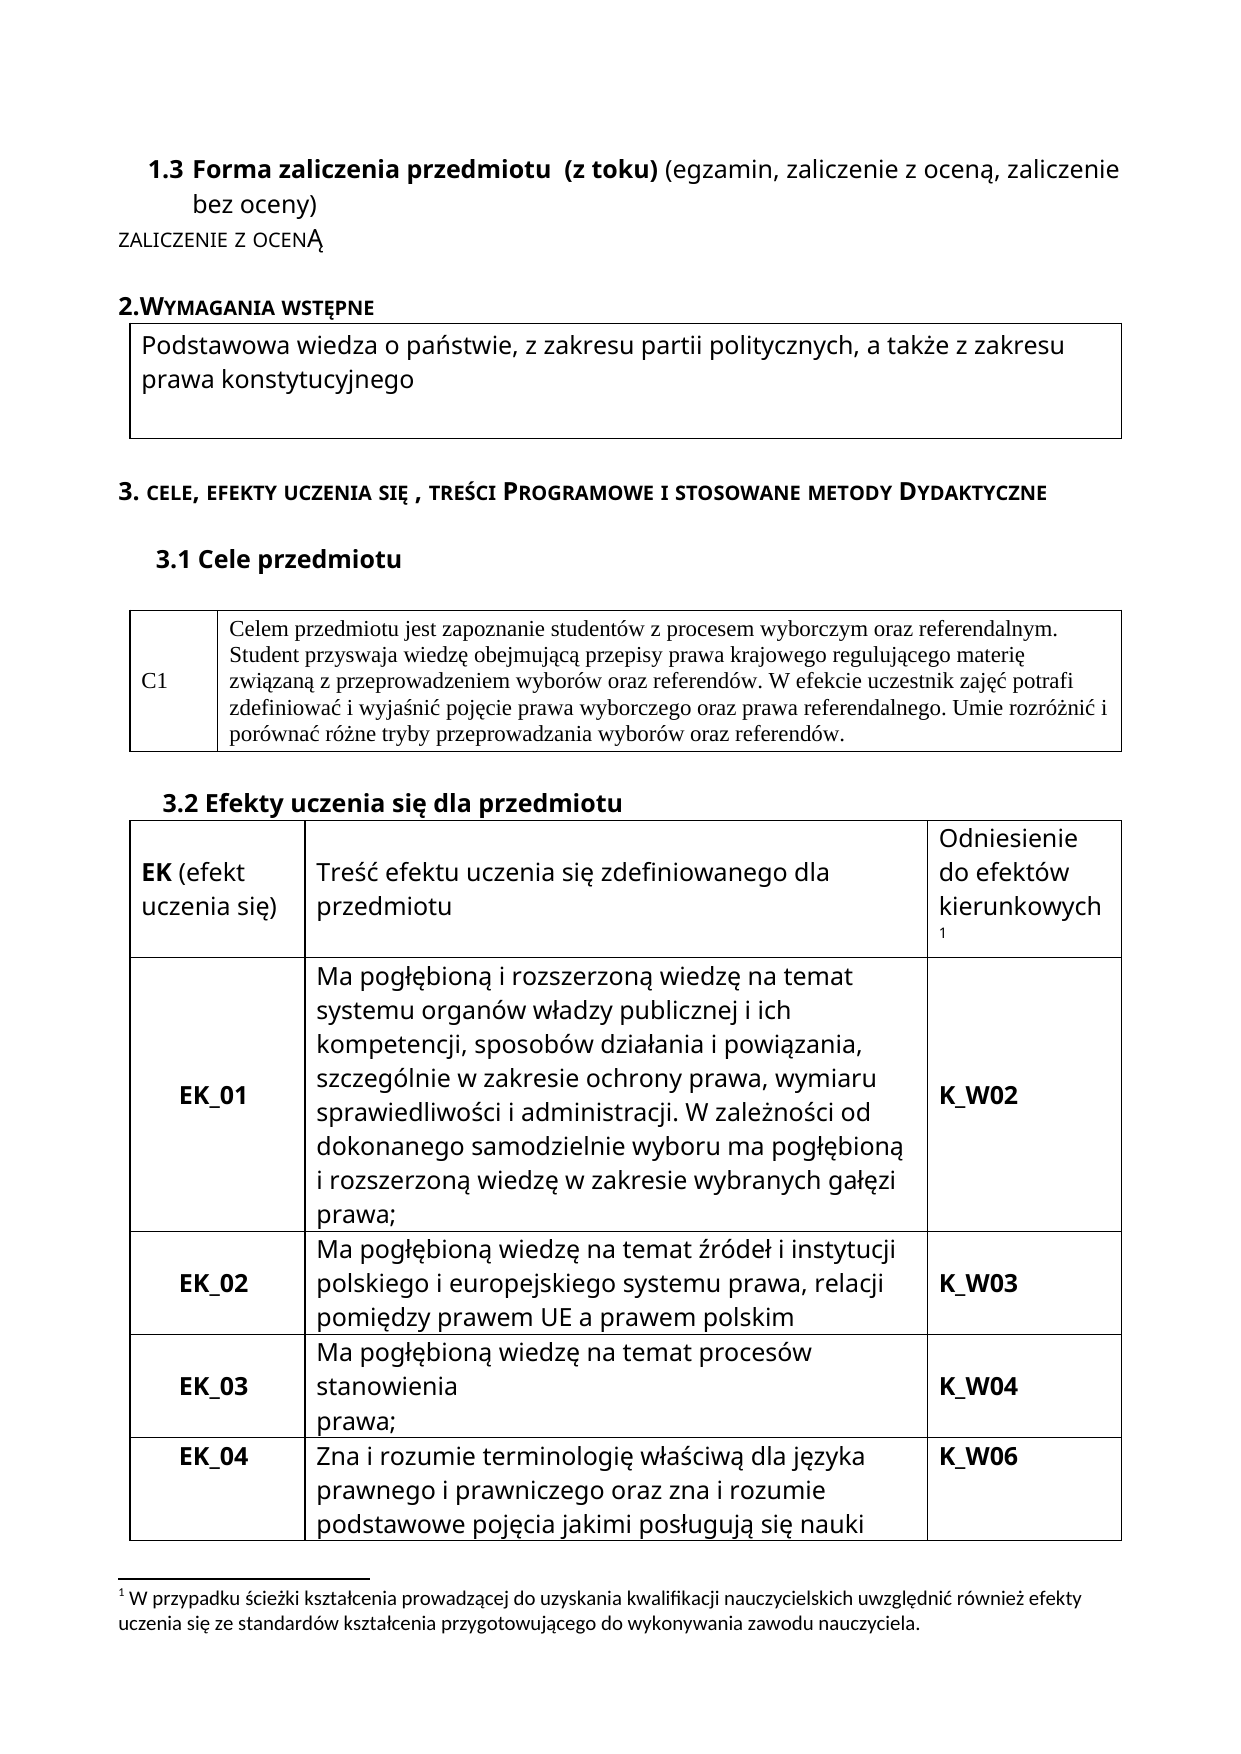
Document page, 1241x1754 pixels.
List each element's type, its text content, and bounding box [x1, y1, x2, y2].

text 3.2 Efekty uczenia się dla przedmiotu [162, 786, 1122, 820]
table_header Treść efektu uczenia się zdefiniowanego dla przedmiotu [306, 821, 927, 957]
table_cell K_W06 [928, 1438, 1121, 1540]
text zaliczenie z ocenĄ [118, 220, 1122, 254]
table_header Odniesienie do efektów kierunkowych [928, 821, 1121, 957]
table_header Podstawowa wiedza o państwie, z zakresu partii politycznych, a także z zakresu prawa konstytucyjnego [131, 324, 1121, 438]
table_cell K_W04 [928, 1335, 1121, 1437]
table_cell [131, 1438, 304, 1540]
table_cell [131, 1335, 304, 1437]
table_header C1 [131, 611, 217, 751]
table_cell Ma pogłębioną wiedzę na temat procesów stanowienia prawa; [306, 1335, 927, 1437]
table_header EK (efekt uczenia się) [131, 821, 304, 957]
table_cell K_W03 [928, 1232, 1121, 1334]
text 1.3 Forma zaliczenia przedmiotu (z toku) (egzamin, zaliczenie z oceną, zaliczenie bez oceny) [148, 152, 1122, 220]
table_cell Ma pogłębioną wiedzę na temat źródeł i instytucji polskiego i europejskiego systemu prawa, relacji pomiędzy prawem UE a prawem polskim [306, 1232, 927, 1334]
table_cell K_W02 [928, 958, 1121, 1231]
table_cell [131, 1232, 304, 1334]
text 3.1 Cele przedmiotu [156, 541, 1122, 576]
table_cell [306, 1438, 927, 1540]
table_cell Ma pogłębioną i rozszerzoną wiedzę na temat systemu organów władzy publicznej i ich kompetencji, sposobów działania i powiązania, szczególnie w zakresie ochrony prawa, wymiaru sprawiedliwości i administracji. W zależności od dokonanego samodzielnie wyboru ma pogłębioną i rozszerzoną wiedzę w zakresie wybranych gałęzi prawa; [306, 958, 927, 1231]
text 3. cele, efekty uczenia się , treści Programowe i stosowane metody Dydaktyczne [118, 473, 1122, 507]
table_cell [131, 958, 304, 1231]
text 2.Wymagania wstępne [118, 288, 1122, 322]
table_header Celem przedmiotu jest zapoznanie studentów z procesem wyborczym oraz referendalnym. Student przyswaja wiedzę obejmującą przepisy prawa krajowego regulującego materię związaną z przeprowadzeniem wyborów oraz referendów. W efekcie uczestnik zajęć potrafi zdefiniować i wyjaśnić pojęcie prawa wyborczego oraz prawa referendalnego. Umie rozróżnić i porównać różne tryby przeprowadzania wyborów oraz referendów. [218, 611, 1121, 751]
